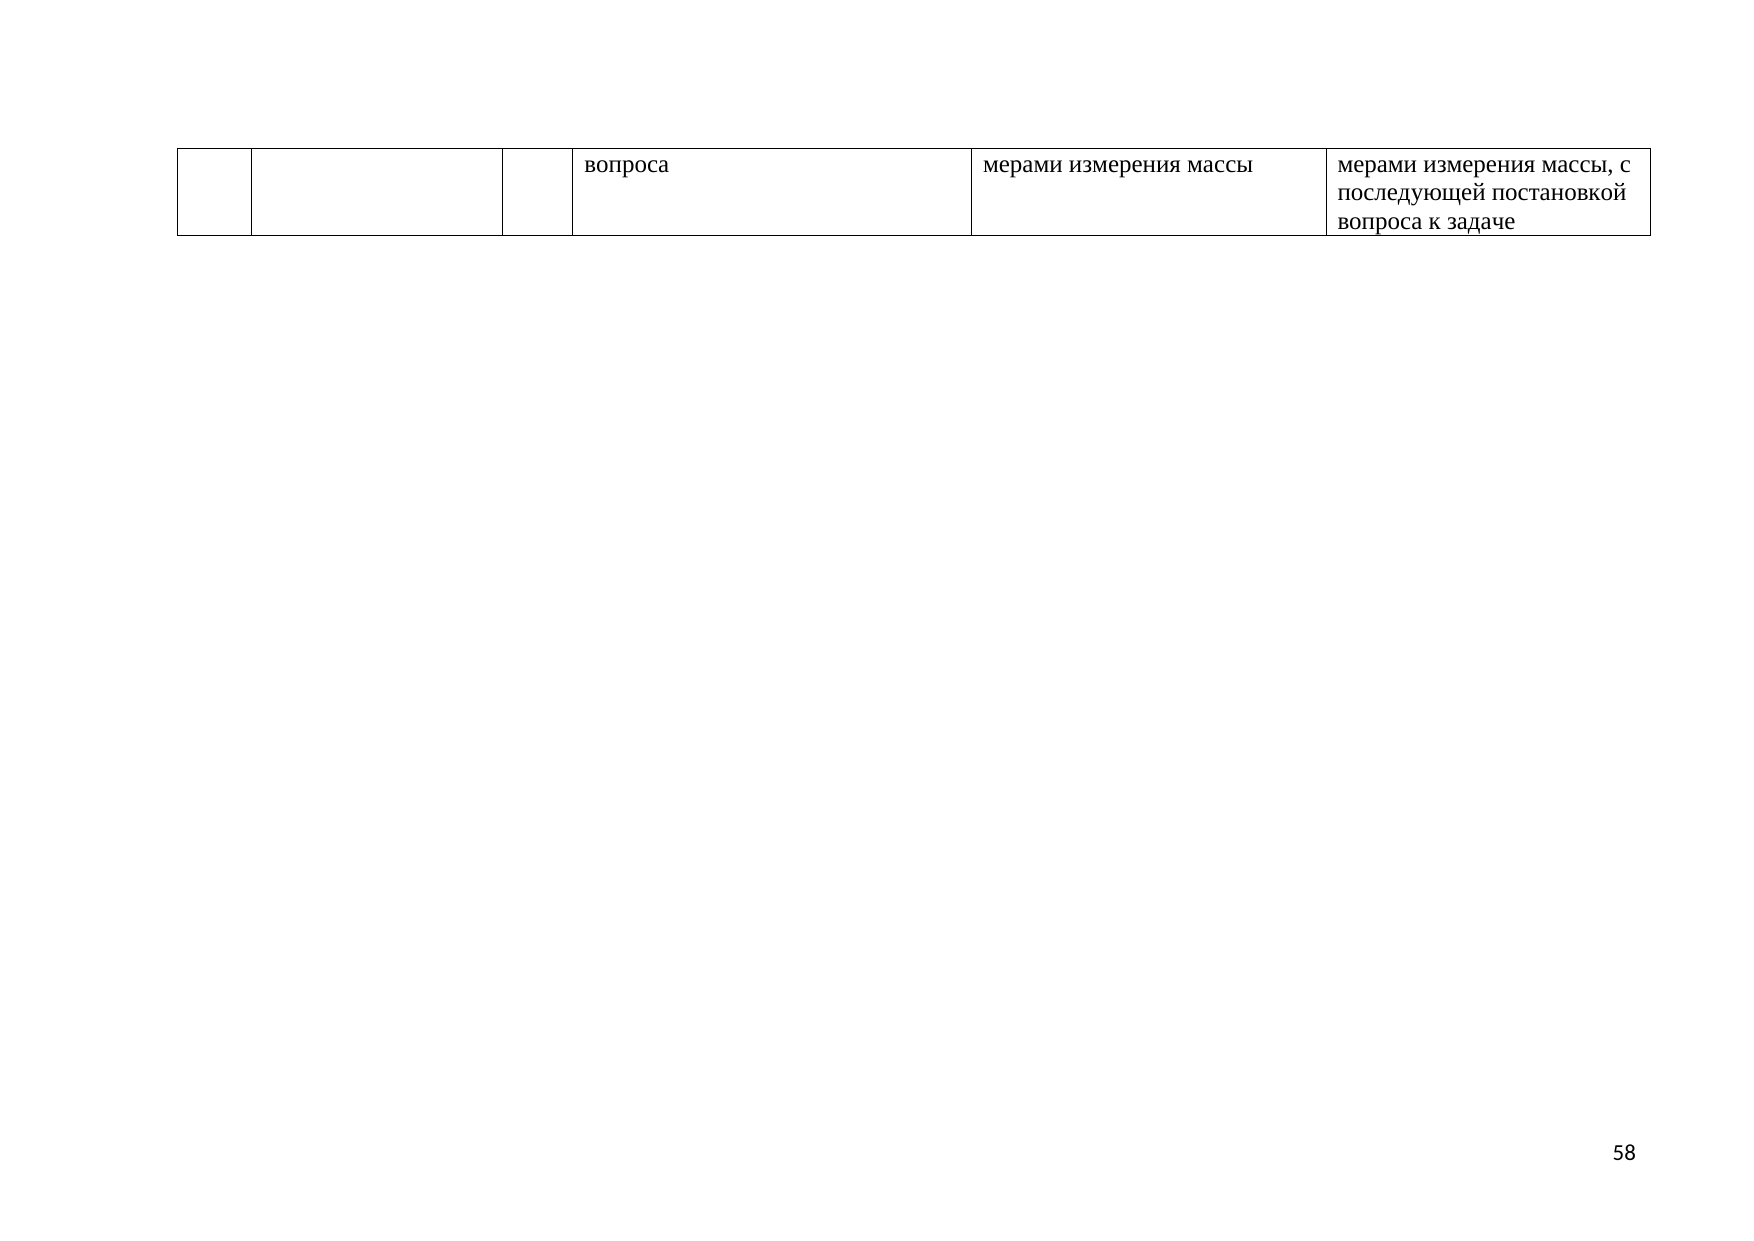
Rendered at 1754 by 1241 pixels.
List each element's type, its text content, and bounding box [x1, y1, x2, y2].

table_cell 1 [503, 149, 572, 235]
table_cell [252, 149, 502, 235]
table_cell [972, 149, 1326, 235]
table_cell 82 [178, 149, 251, 235]
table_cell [1327, 149, 1650, 235]
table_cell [573, 149, 971, 235]
